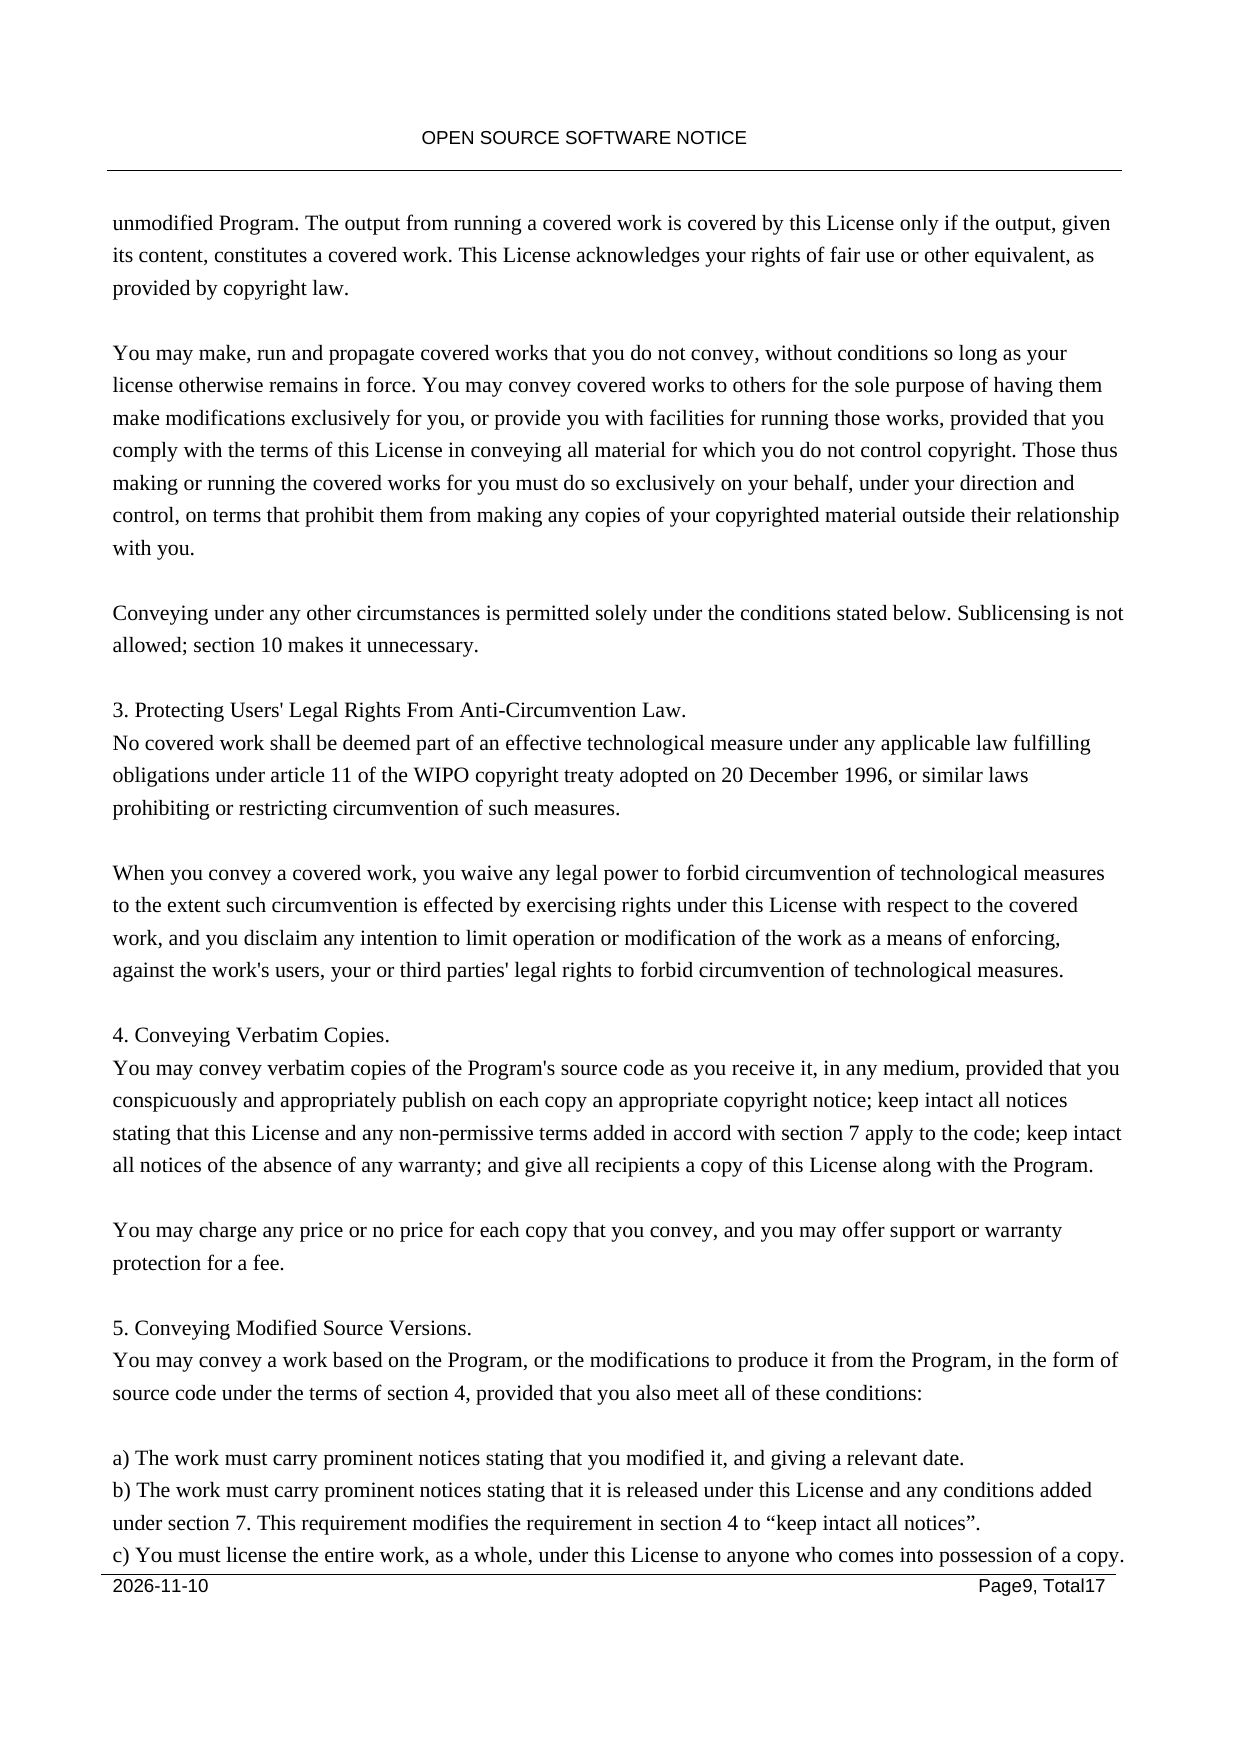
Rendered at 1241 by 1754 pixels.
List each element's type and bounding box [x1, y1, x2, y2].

text [112, 206, 1128, 1571]
